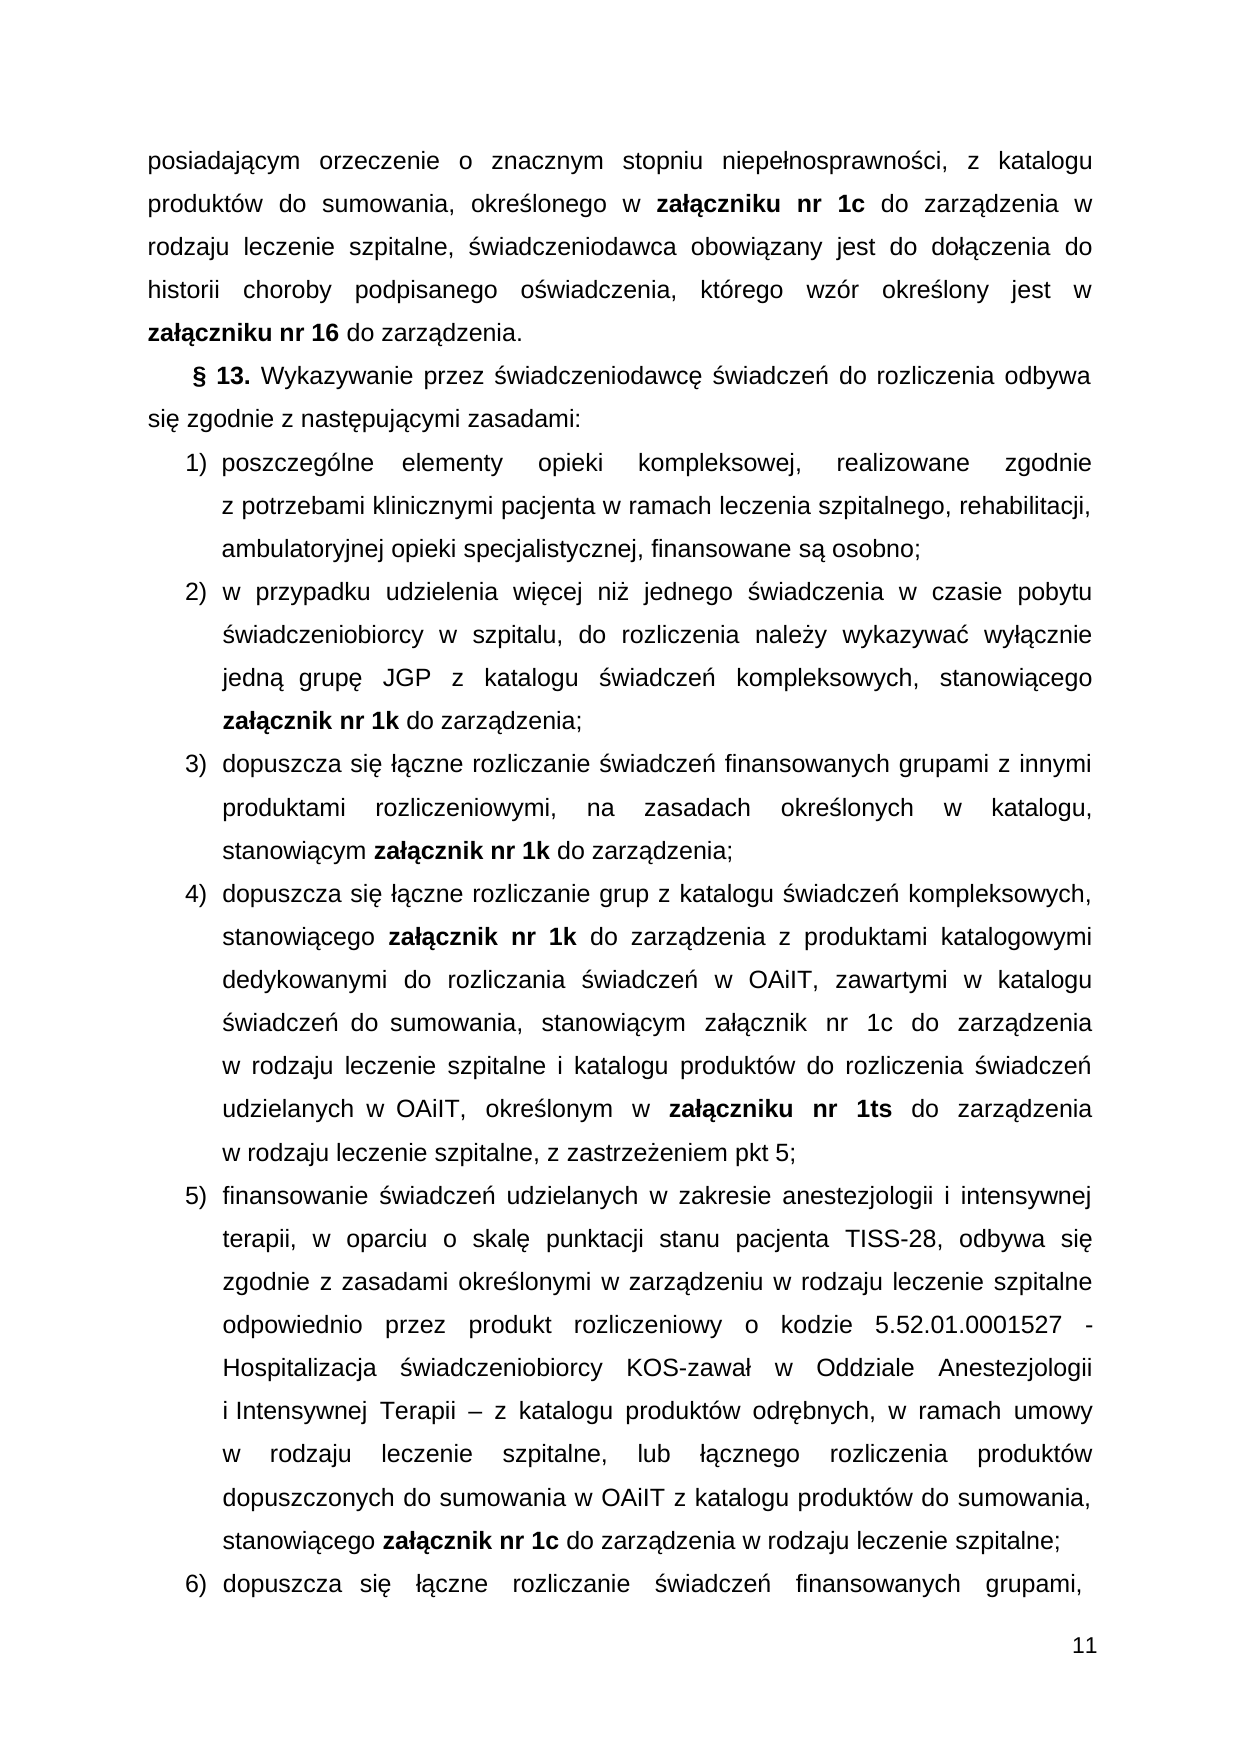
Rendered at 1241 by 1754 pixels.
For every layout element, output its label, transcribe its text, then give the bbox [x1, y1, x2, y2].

text § 13. Wykazywanie przez świadczeniodawcę świadczeń do rozliczenia odbywa [192, 361, 1105, 390]
list poszczególne elementy opieki kompleksowej, realizowane zgodnie z potrzebami klinicznymi pacjenta w ramach leczenia szpitalnego, rehabilitacji, ambulatoryjnej opieki specjalistycznej, finansowane są osobno; [185, 448, 1093, 563]
text się zgodnie z następującymi zasadami: [148, 404, 1105, 433]
list dopuszcza się łączne rozliczanie grup z katalogu świadczeń kompleksowych, stanowiącego załącznik nr 1k do zarządzenia z produktami katalogowymi dedykowanymi do rozliczania świadczeń w OAiIT, zawartymi w katalogu świadczeń do sumowania, stanowiącym załącznik nr 1c do zarządzenia w rodzaju leczenie szpitalne i katalogu produktów do rozliczenia świadczeń udzielanych w OAiIT, określonym w załączniku nr 1ts do zarządzenia w rodzaju leczenie szpitalne, z zastrzeżeniem pkt 5; [185, 879, 1093, 1166]
list dopuszcza się łączne rozliczanie świadczeń finansowanych grupami z innymi produktami rozliczeniowymi, na zasadach określonych w katalogu, stanowiącym załącznik nr 1k do zarządzenia; [185, 749, 1093, 864]
text posiadającym orzeczenie o znacznym stopniu niepełnosprawności, z katalogu produktów do sumowania, określonego w załączniku nr 1c do zarządzenia w rodzaju leczenie szpitalne, świadczeniodawca obowiązany jest do dołączenia do historii choroby podpisanego oświadczenia, którego wzór określony jest w załączniku nr 16 do zarządzenia. [147, 146, 1093, 347]
list w przypadku udzielenia więcej niż jednego świadczenia w czasie pobytu świadczeniobiorcy w szpitalu, do rozliczenia należy wykazywać wyłącznie jedną grupę JGP z katalogu świadczeń kompleksowych, stanowiącego załącznik nr 1k do zarządzenia; [185, 577, 1093, 735]
list finansowanie świadczeń udzielanych w zakresie anestezjologii i intensywnej terapii, w oparciu o skalę punktacji stanu pacjenta TISS-28, odbywa się zgodnie z zasadami określonymi w zarządzeniu w rodzaju leczenie szpitalne odpowiednio przez produkt rozliczeniowy o kodzie 5.52.01.0001527 - Hospitalizacja świadczeniobiorcy KOS-zawał w Oddziale Anestezjologii i Intensywnej Terapii – z katalogu produktów odrębnych, w ramach umowy w rodzaju leczenie szpitalne, lub łącznego rozliczenia produktów dopuszczonych do sumowania w OAiIT z katalogu produktów do sumowania, stanowiącego załącznik nr 1c do zarządzenia w rodzaju leczenie szpitalne; [185, 1181, 1093, 1554]
list dopuszcza się łączne rozliczanie świadczeń finansowanych grupami, [185, 1569, 1105, 1598]
